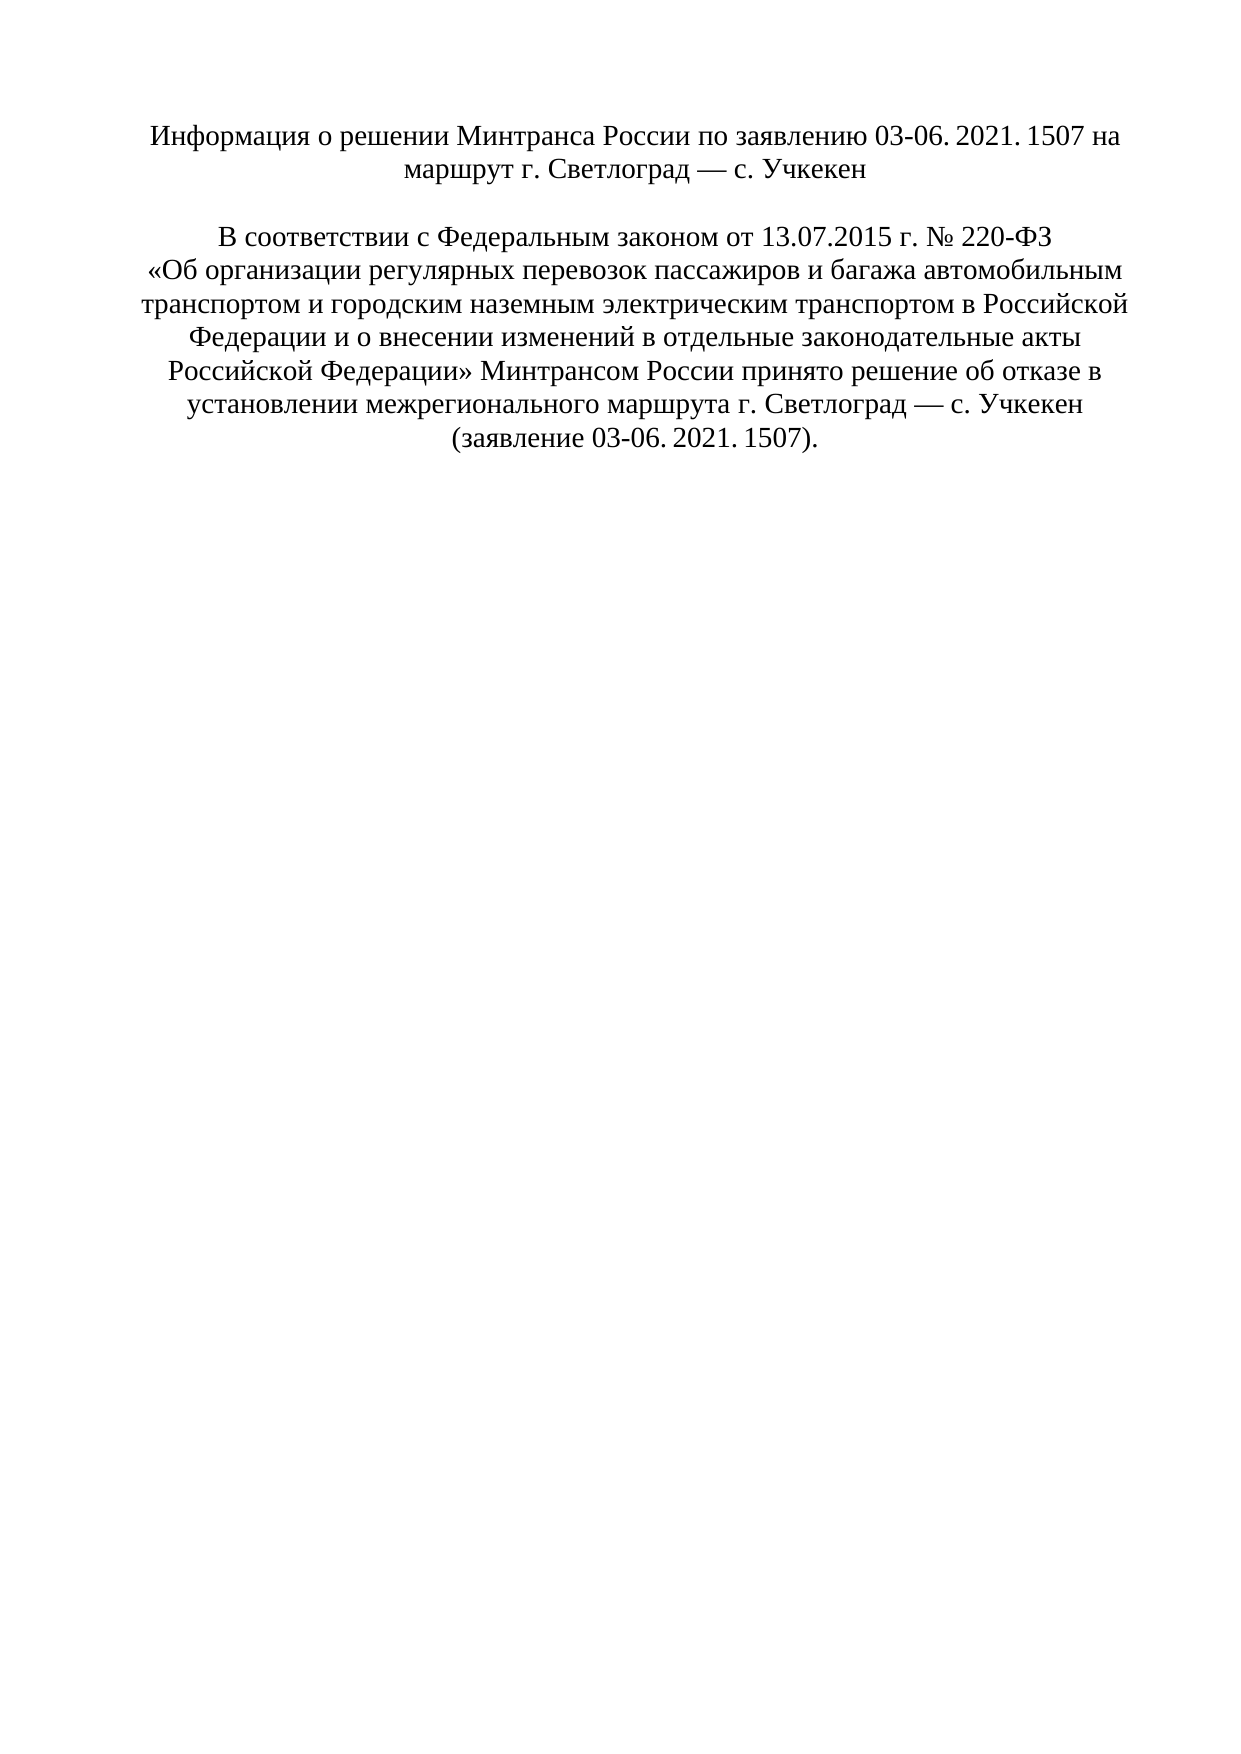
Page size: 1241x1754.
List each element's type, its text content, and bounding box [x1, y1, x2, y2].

text В соответствии с Федеральным законом от 13.07.2015 г. № 220-ФЗ «Об организации регулярных перевозок пассажиров и багажа автомобильным транспортом и городским наземным электрическим транспортом в Российской Федерации и о внесении изменений в отдельные законодательные акты Российской Федерации» Минтрансом России принято решение об отказе в установлении межрегионального маршрута г. Светлоград — с. Учкекен (заявление 03-06. 2021. 1507). [118, 219, 1152, 453]
text Информация о решении Минтранса России по заявлению 03-06. 2021. 1507 на маршрут г. Светлоград — с. Учкекен [118, 118, 1152, 185]
